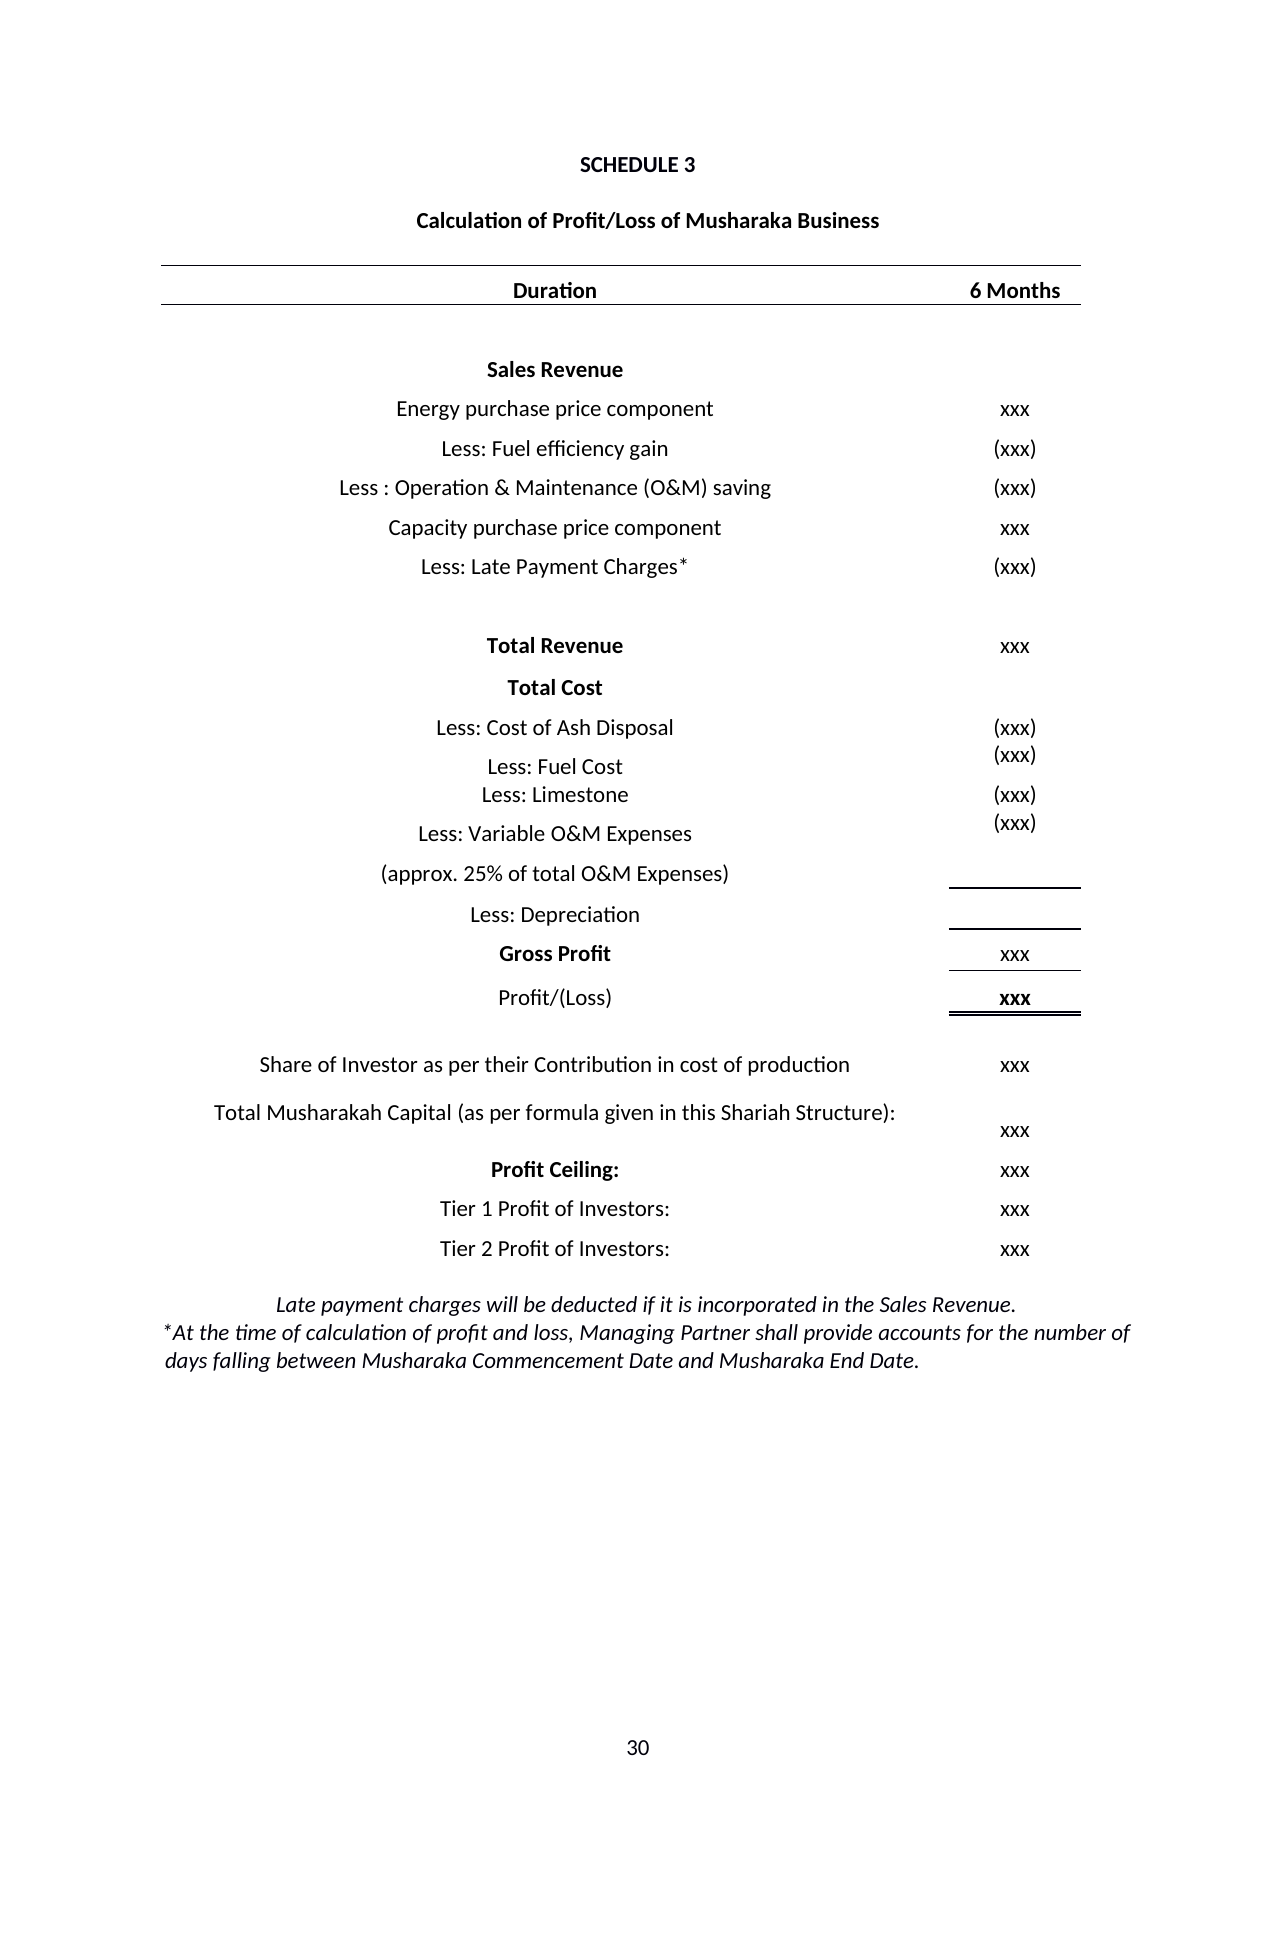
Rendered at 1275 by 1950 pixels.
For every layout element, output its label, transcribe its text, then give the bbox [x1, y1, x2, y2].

text SCHEDULE 3 [150, 150, 1125, 178]
table_header Calculation of Profit/Loss of Musharaka Business Late payment charges will be deducted if it is incorporated in the Sales Revenue. *At the time of calculation of profit and loss, Managing Partner shall provide accounts for the number of days falling between Musharaka Commencement Date and Musharaka End Date. [150, 206, 1146, 1654]
